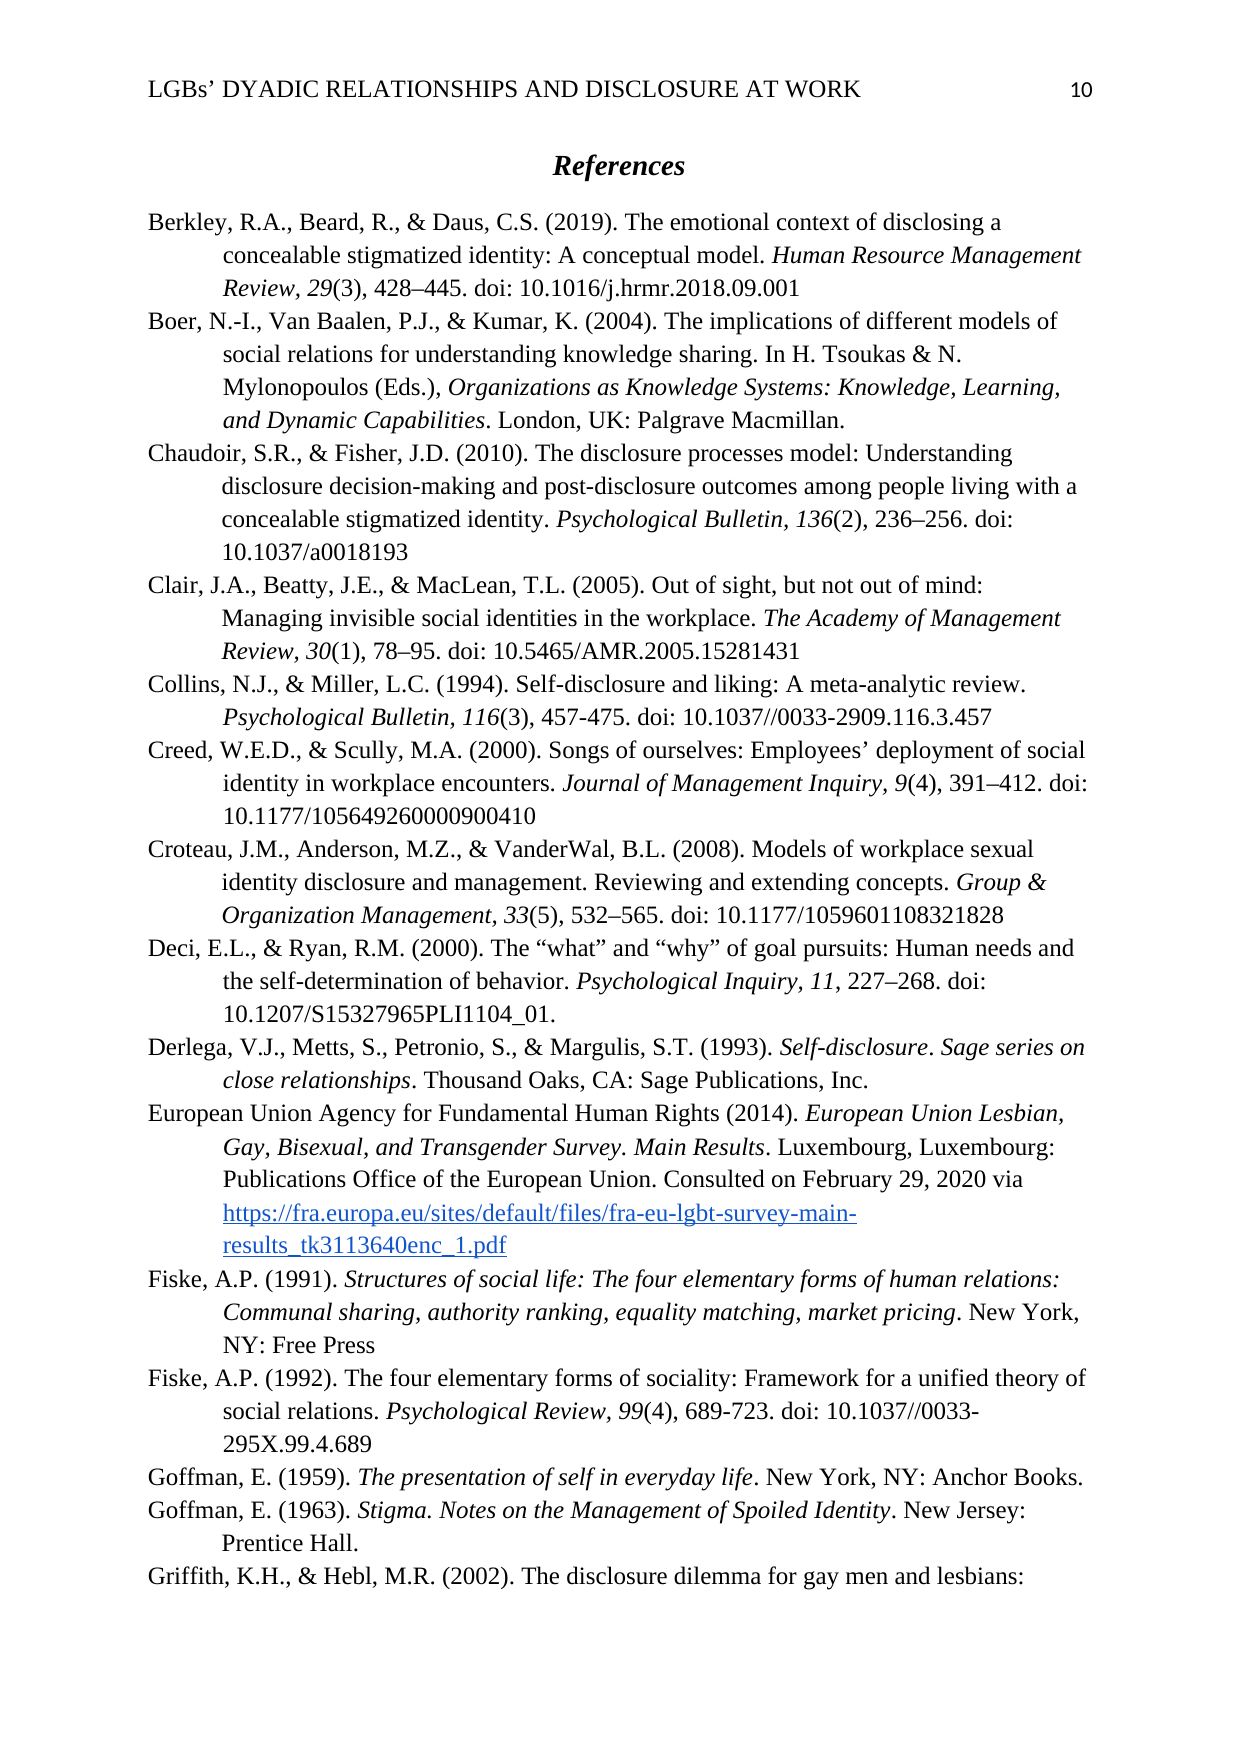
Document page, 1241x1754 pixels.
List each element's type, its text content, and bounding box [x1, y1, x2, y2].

text social relations for understanding knowledge sharing. In H. Tsoukas & N. Mylonopoulos (Eds.), Organizations as Knowledge Systems: Knowledge, Learning, and Dynamic Capabilities. London, UK: Palgrave Macmillan. [223, 339, 1093, 434]
text the self-determination of behavior. Psychological Inquiry, 11, 227–268. doi: 10.1207/S15327965PLI1104_01. [223, 966, 1093, 1028]
text Fiske, A.P. (1992). The four elementary forms of sociality: Framework for a unified theory of [148, 1363, 1093, 1391]
text Managing invisible social identities in the workplace. The Academy of Management Review, 30(1), 78–95. doi: 10.5465/AMR.2005.15281431 [221, 603, 1093, 665]
text close relationships. Thousand Oaks, CA: Sage Publications, Inc. [148, 1066, 1093, 1094]
text European Union Agency for Fundamental Human Rights (2014). European Union Lesbian, [148, 1098, 1093, 1127]
text disclosure decision-making and post-disclosure outcomes among people living with a concealable stigmatized identity. Psychological Bulletin, 136(2), 236–256. doi: 10.1037/a0018193 [221, 471, 1093, 566]
text identity in workplace encounters. Journal of Management Inquiry, 9(4), 391–412. doi: 10.1177/105649260000900410 [223, 768, 1093, 830]
text Communal sharing, authority ranking, equality matching, market pricing. New York, NY: Free Press [223, 1297, 1093, 1358]
text identity disclosure and management. Reviewing and extending concepts. Group & Organization Management, 33(5), 532–565. doi: 10.1177/1059601108321828 [221, 867, 1093, 929]
text Croteau, J.M., Anderson, M.Z., & VanderWal, B.L. (2008). Models of workplace sexual [148, 834, 1093, 863]
text Psychological Bulletin, 116(3), 457-475. doi: 10.1037//0033-2909.116.3.457 [148, 702, 1093, 731]
text Griffith, K.H., & Hebl, M.R. (2002). The disclosure dilemma for gay men and lesbians: [148, 1561, 1093, 1589]
text Derlega, V.J., Metts, S., Petronio, S., & Margulis, S.T. (1993). Self-disclosure. Sage series on [148, 1032, 1093, 1061]
text Creed, W.E.D., & Scully, M.A. (2000). Songs of ourselves: Employees’ deployment of social [148, 735, 1093, 764]
text Deci, E.L., & Ryan, R.M. (2000). The “what” and “why” of goal pursuits: Human needs and [148, 933, 1093, 962]
text Chaudoir, S.R., & Fisher, J.D. (2010). The disclosure processes model: Understanding [148, 438, 1093, 467]
text social relations. Psychological Review, 99(4), 689-723. doi: 10.1037//0033-295X.99.4.689 [223, 1396, 1093, 1457]
text References [148, 148, 1093, 181]
text Collins, N.J., & Miller, L.C. (1994). Self-disclosure and liking: A meta-analytic review. [148, 669, 1093, 698]
text Berkley, R.A., Beard, R., & Daus, C.S. (2019). The emotional context of disclosing a [148, 207, 1093, 236]
text Goffman, E. (1959). The presentation of self in everyday life. New York, NY: Anchor Books. [148, 1462, 1093, 1491]
text Clair, J.A., Beatty, J.E., & MacLean, T.L. (2005). Out of sight, but not out of mind: [148, 570, 1093, 599]
text Fiske, A.P. (1991). Structures of social life: The four elementary forms of human relations: [148, 1264, 1093, 1292]
text Boer, N.-I., Van Baalen, P.J., & Kumar, K. (2004). The implications of different models of [148, 306, 1093, 335]
text Gay, Bisexual, and Transgender Survey. Main Results. Luxembourg, Luxembourg: Publications Office of the European Union. Consulted on February 29, 2020 via https://fra.europa.eu/sites/default/files/fra-eu-lgbt-survey-main-results_tk3113640enc_1.pdf [223, 1132, 1093, 1259]
text Prentice Hall. [148, 1528, 1093, 1557]
text Goffman, E. (1963). Stigma. Notes on the Management of Spoiled Identity. New Jersey: [148, 1495, 1093, 1523]
text concealable stigmatized identity: A conceptual model. Human Resource Management Review, 29(3), 428–445. doi: 10.1016/j.hrmr.2018.09.001 [223, 240, 1093, 302]
